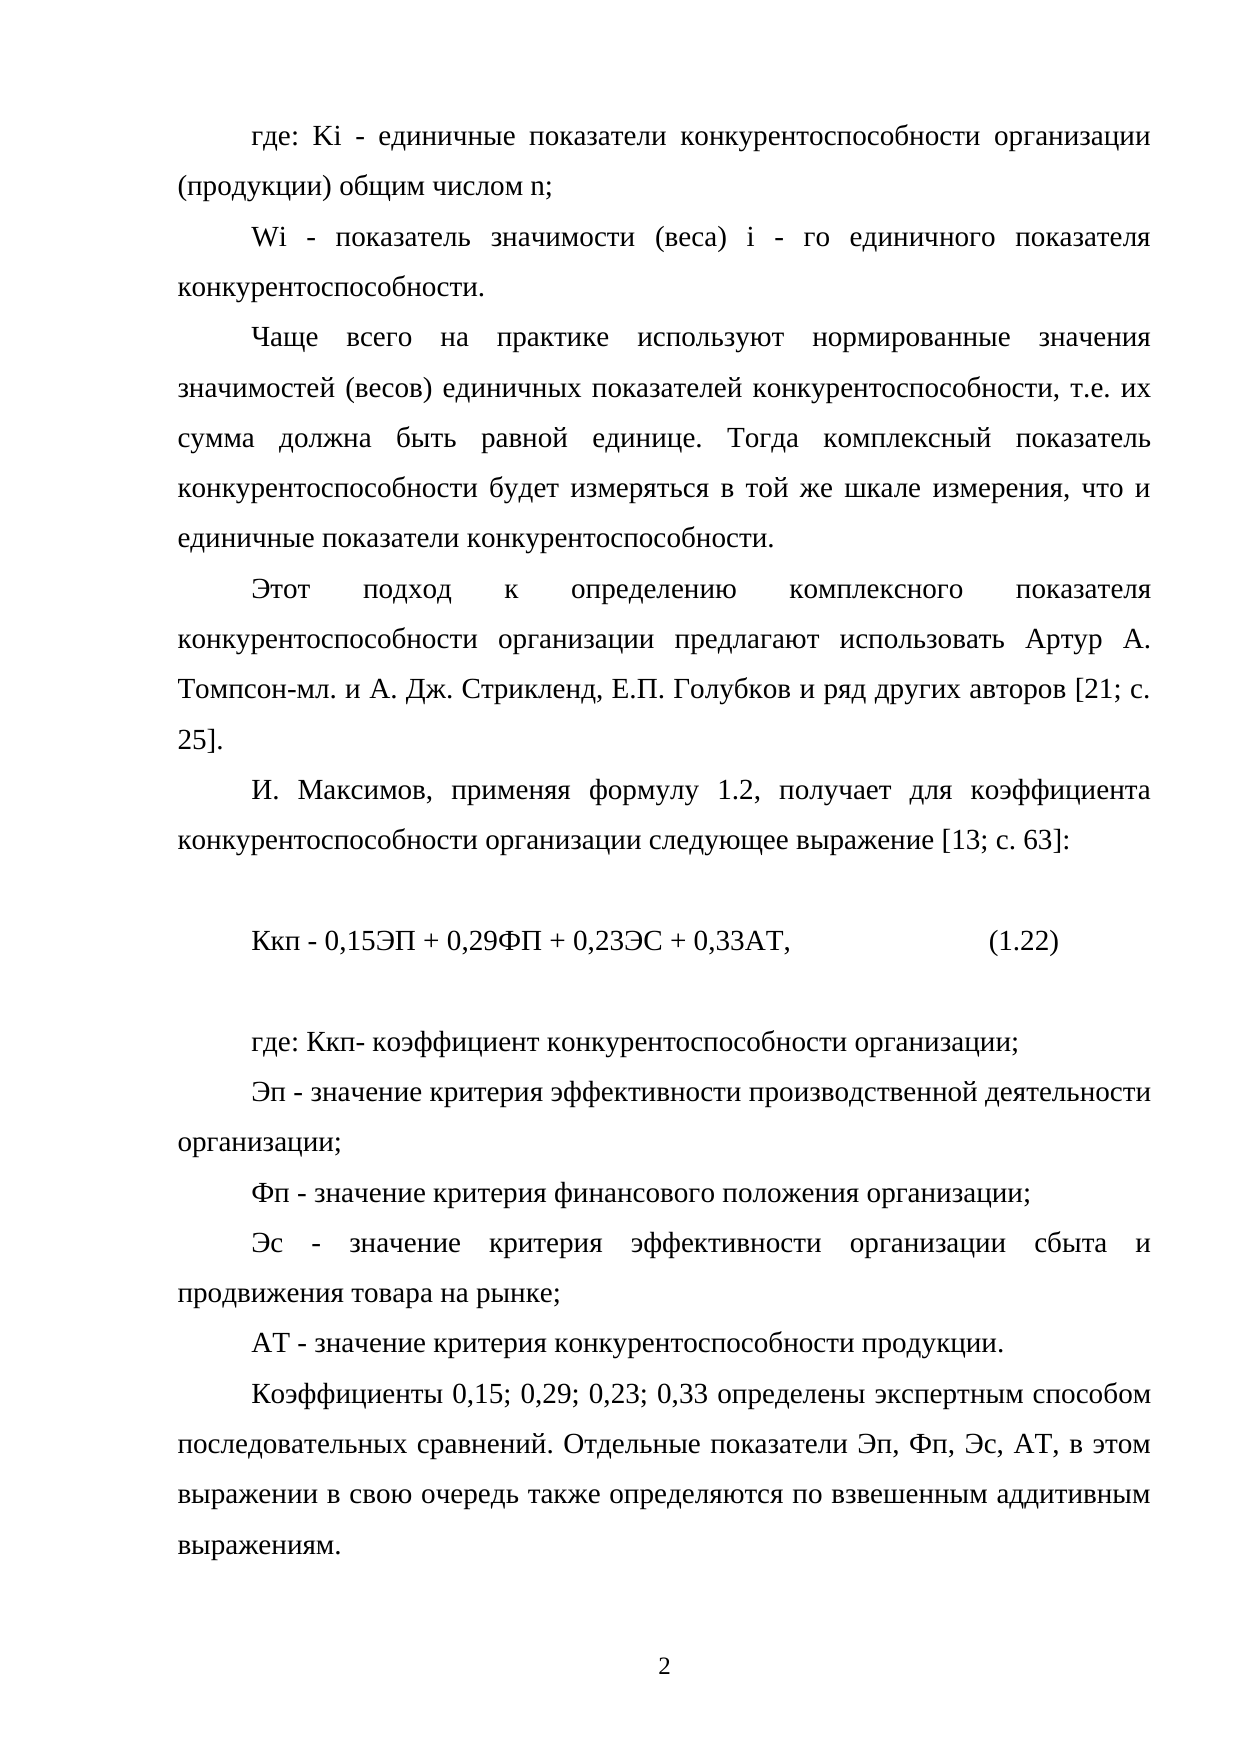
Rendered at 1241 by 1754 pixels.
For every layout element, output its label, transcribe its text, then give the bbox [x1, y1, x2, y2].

text Коэффициенты 0,15; 0,29; 0,23; 0,33 определены экспертным способом последовательных сравнений. Отдельные показатели Эп, Фп, Эс, АT, в этом выражении в свою очередь также определяются по взвешенным аддитивным выражениям. [177, 1376, 1152, 1560]
text Фп - значение критерия финансового положения организации; [177, 1175, 1152, 1208]
text Этот подход к определению комплексного показателя конкурентоспособности организации предлагают использовать Артур А. Томпсон-мл. и А. Дж. Стрикленд, Е.П. Голубков и ряд других авторов [21; с. 25]. [177, 571, 1152, 755]
text АT - значение критерия конкурентоспособности продукции. [177, 1326, 1152, 1359]
text Эс - значение критерия эффективности организации сбыта и продвижения товара на рынке; [177, 1225, 1152, 1309]
text Wi - показатель значимости (веса) i - го единичного показателя конкурентоспособности. [177, 219, 1152, 303]
text Чаще всего на практике используют нормированные значения значимостей (весов) единичных показателей конкурентоспособности, т.е. их сумма должна быть равной единице. Тогда комплексный показатель конкурентоспособности будет измеряться в той же шкале измерения, что и единичные показатели конкурентоспособности. [177, 319, 1152, 554]
text Эп - значение критерия эффективности производственной деятельности организации; [177, 1074, 1152, 1158]
text И. Максимов, применяя формулу 1.2, получает для коэффициента конкурентоспособности организации следующее выражение [13; с. 63]: [177, 772, 1152, 856]
text Ккп - 0,15ЭП + 0,29ФП + 0,23ЭС + 0,33AT, (1.22) [177, 923, 1152, 957]
text где: Ккп- коэффициент конкурентоспособности организации; [177, 1024, 1152, 1057]
text где: Ki - единичные показатели конкурентоспособности организации (продукции) общим числом n; [177, 118, 1152, 202]
